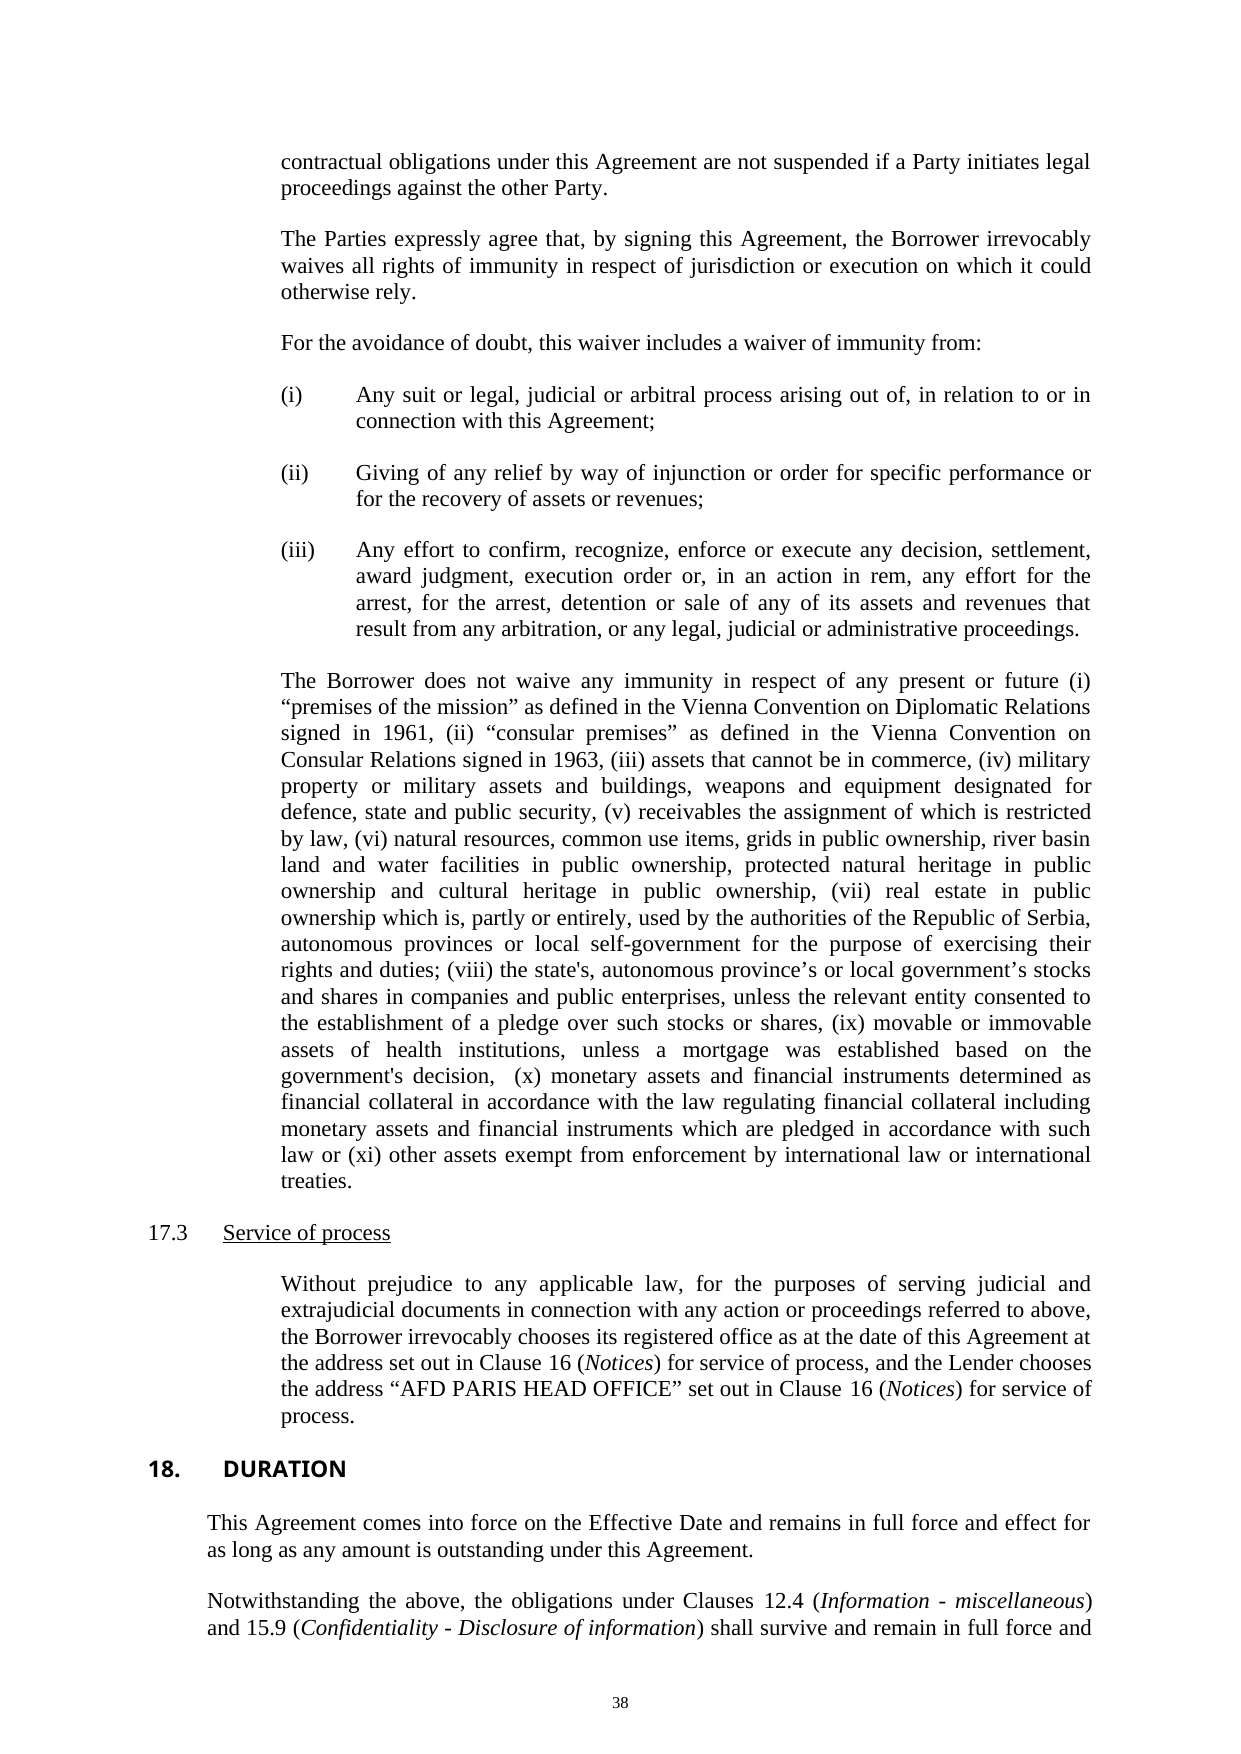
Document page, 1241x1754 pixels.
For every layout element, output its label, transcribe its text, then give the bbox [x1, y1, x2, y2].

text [207, 1587, 1092, 1640]
text The Borrower does not waive any immunity in respect of any present or future (i) “premises of the mission” as defined in the Vienna Convention on Diplomatic Relations signed in 1961, (ii) “consular premises” as defined in the Vienna Convention on Consular Relations signed in 1963, (iii) assets that cannot be in commerce, (iv) military property or military assets and buildings, weapons and equipment designated for defence, state and public security, (v) receivables the assignment of which is restricted by law, (vi) natural resources, common use items, grids in public ownership, river basin land and water facilities in public ownership, protected natural heritage in public ownership and cultural heritage in public ownership, (vii) real estate in public ownership which is, partly or entirely, used by the authorities of the Republic of Serbia, autonomous provinces or local self-government for the purpose of exercising their rights and duties; (viii) the state's, autonomous province’s or local government’s stocks and shares in companies and public enterprises, unless the relevant entity consented to the establishment of a pledge over such stocks or shares, (ix) movable or immovable assets of health institutions, unless a mortgage was established based on the government's decision, (x) monetary assets and financial instruments determined as financial collateral in accordance with the law regulating financial collateral including monetary assets and financial instruments which are pledged in accordance with such law or (xi) other assets exempt from enforcement by international law or international treaties. [281, 667, 1092, 1194]
text For the avoidance of doubt, this waiver includes a waiver of immunity from: [281, 329, 1092, 356]
list Any effort to confirm, recognize, enforce or execute any decision, settlement, award judgment, execution order or, in an action in rem, any effort for the arrest, for the arrest, detention or sale of any of its assets and revenues that result from any arbitration, or any legal, judicial or administrative proceedings. [281, 536, 1092, 642]
list Giving of any relief by way of injunction or order for specific performance or for the recovery of assets or revenues; [281, 458, 1092, 511]
text This Agreement comes into force on the Effective Date and remains in full force and effect for as long as any amount is outstanding under this Agreement. [207, 1509, 1092, 1562]
text Service of process [148, 1219, 1092, 1245]
text DURATION [148, 1453, 1092, 1484]
text Without prejudice to any applicable law, for the purposes of serving judicial and extrajudicial documents in connection with any action or proceedings referred to above, the Borrower irrevocably chooses its registered office as at the date of this Agreement at the address set out in Clause 16 (Notices) for service of process, and the Lender chooses the address “AFD PARIS HEAD OFFICE” set out in Clause 16 (Notices) for service of process. [281, 1270, 1092, 1428]
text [281, 148, 1092, 200]
list Any suit or legal, judicial or arbitral process arising out of, in relation to or in connection with this Agreement; [281, 381, 1092, 433]
text The Parties expressly agree that, by signing this Agreement, the Borrower irrevocably waives all rights of immunity in respect of jurisdiction or execution on which it could otherwise rely. [281, 225, 1092, 304]
